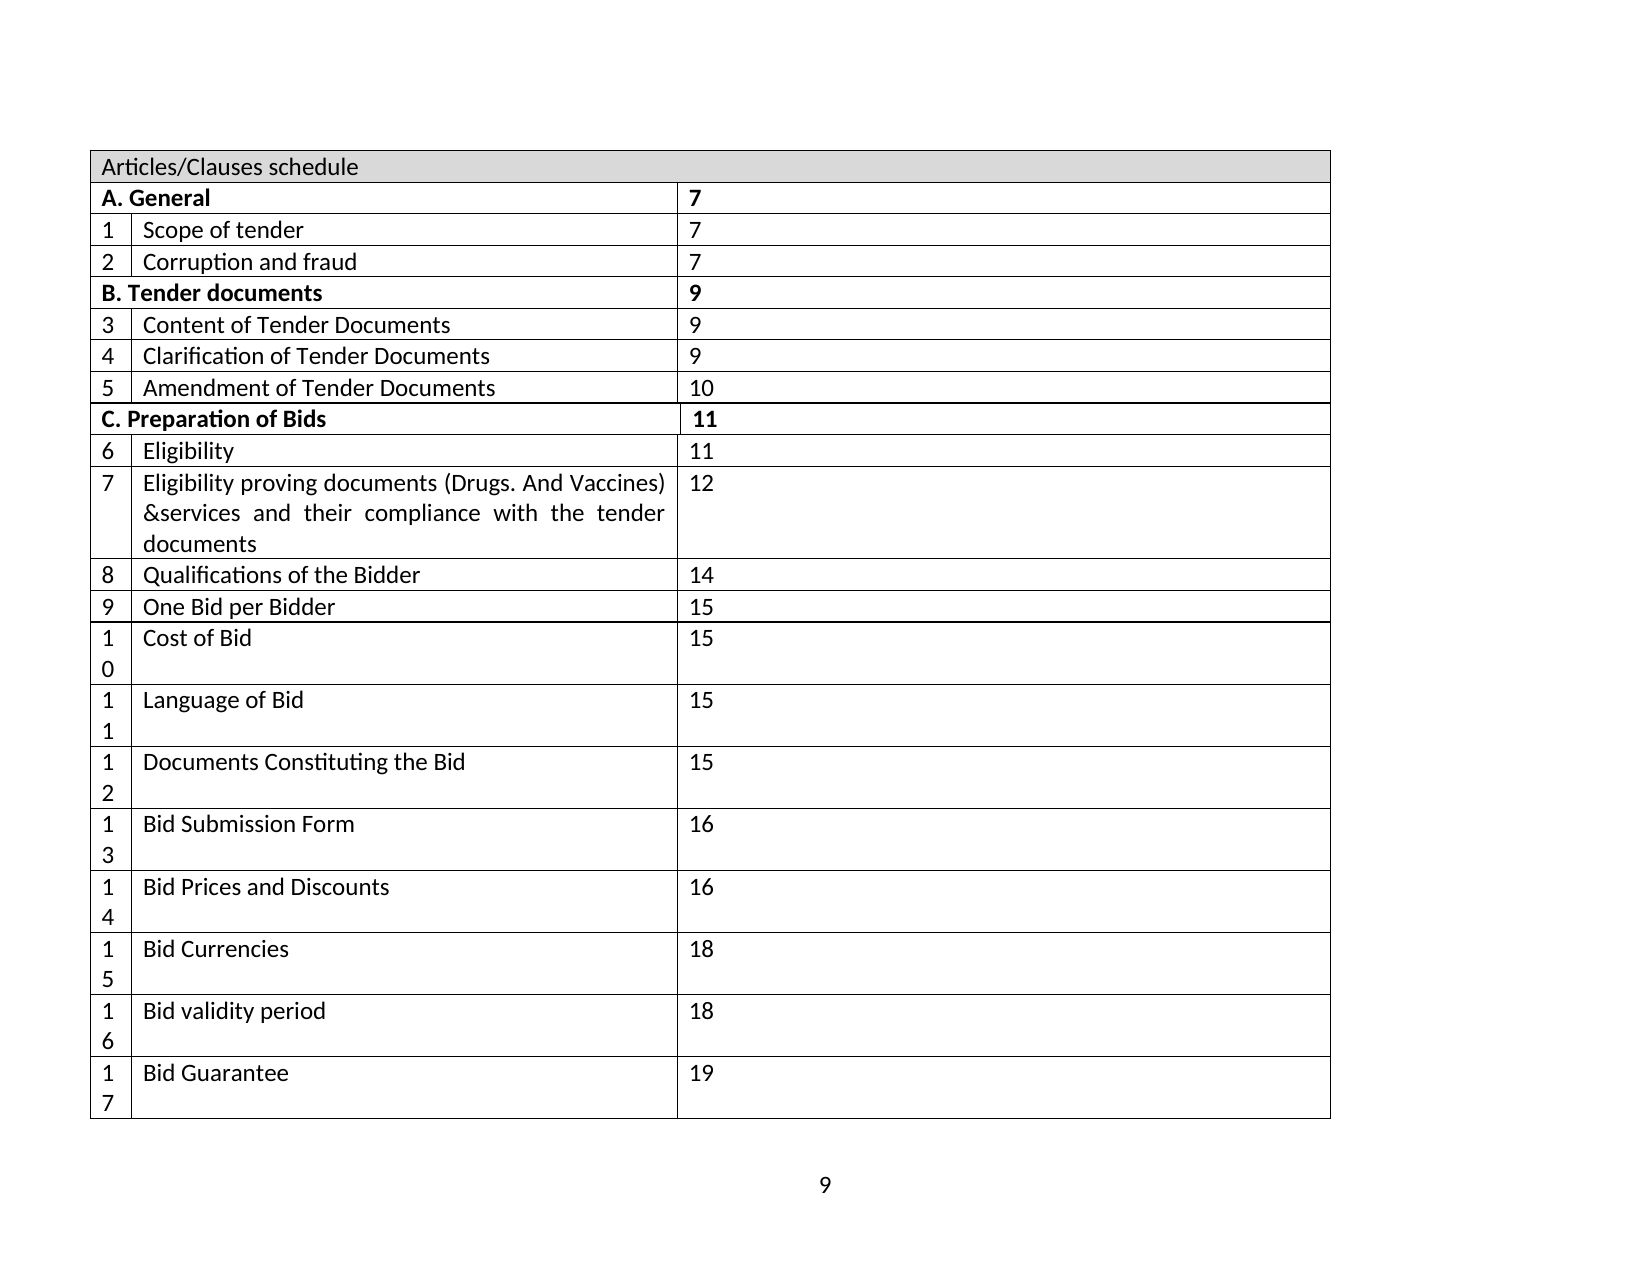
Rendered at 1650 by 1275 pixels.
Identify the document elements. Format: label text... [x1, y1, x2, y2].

table_cell 14 [678, 559, 1330, 590]
table_cell 6 [91, 435, 131, 466]
table_cell 7 [91, 467, 131, 558]
table_cell Bid Submission Form [132, 809, 677, 870]
table_cell Clarification of Tender Documents [132, 340, 677, 371]
table_cell 13 [91, 809, 131, 870]
table_cell 8 [91, 559, 131, 590]
table_cell 15 [678, 591, 1330, 621]
table_cell Content of Tender Documents [132, 309, 677, 339]
table_cell Cost of Bid [132, 623, 677, 683]
table_cell 12 [91, 747, 131, 808]
table_cell 15 [91, 933, 131, 994]
table_cell Eligibility [132, 435, 677, 466]
table_cell 12 [678, 467, 1330, 558]
table_cell Bid Currencies [132, 933, 677, 994]
table_cell 9 [678, 340, 1330, 371]
table_cell 7 [678, 246, 1330, 276]
table_cell 14 [91, 871, 131, 932]
table_cell 15 [678, 623, 1330, 683]
table_cell 4 [91, 340, 131, 371]
table_cell 11 [678, 435, 1330, 466]
table_cell 16 [678, 809, 1330, 870]
table_cell 18 [678, 995, 1330, 1056]
table_cell 17 [91, 1057, 131, 1118]
table_cell 16 [678, 871, 1330, 932]
table_cell 10 [678, 372, 1330, 402]
table_cell Language of Bid [132, 685, 677, 746]
table_cell 15 [678, 685, 1330, 746]
table_header Articles/Clauses schedule [91, 151, 1330, 182]
table_cell 9 [678, 309, 1330, 339]
table_cell A. General [91, 183, 677, 213]
table_cell 19 [678, 1057, 1330, 1118]
table_cell 5 [91, 372, 131, 402]
table_cell 15 [678, 747, 1330, 808]
table_cell 9 [91, 591, 131, 621]
table_cell 1 [91, 214, 131, 245]
table_cell B. Tender documents [91, 277, 677, 308]
table_cell Documents Constituting the Bid [132, 747, 677, 808]
table_cell Amendment of Tender Documents [132, 372, 677, 402]
table_cell 16 [91, 995, 131, 1056]
table_cell 11 [91, 685, 131, 746]
table_cell C. Preparation of Bids [91, 404, 680, 434]
table_cell 18 [678, 933, 1330, 994]
table_cell Bid validity period [132, 995, 677, 1056]
table_cell 3 [91, 309, 131, 339]
table_cell 10 [91, 623, 131, 683]
table_cell Bid Prices and Discounts [132, 871, 677, 932]
table_cell 2 [91, 246, 131, 276]
table_cell 9 [678, 277, 1330, 308]
table_cell 11 [681, 404, 1330, 434]
table_cell Scope of tender [132, 214, 677, 245]
table_cell Eligibility proving documents (Drugs. And Vaccines) &services and their compliance with the tender documents [132, 467, 677, 558]
table_cell 7 [678, 214, 1330, 245]
table_cell Qualifications of the Bidder [132, 559, 677, 590]
table_cell Bid Guarantee [132, 1057, 677, 1118]
table_cell 7 [678, 183, 1330, 213]
table_cell Corruption and fraud [132, 246, 677, 276]
table_cell One Bid per Bidder [132, 591, 677, 621]
